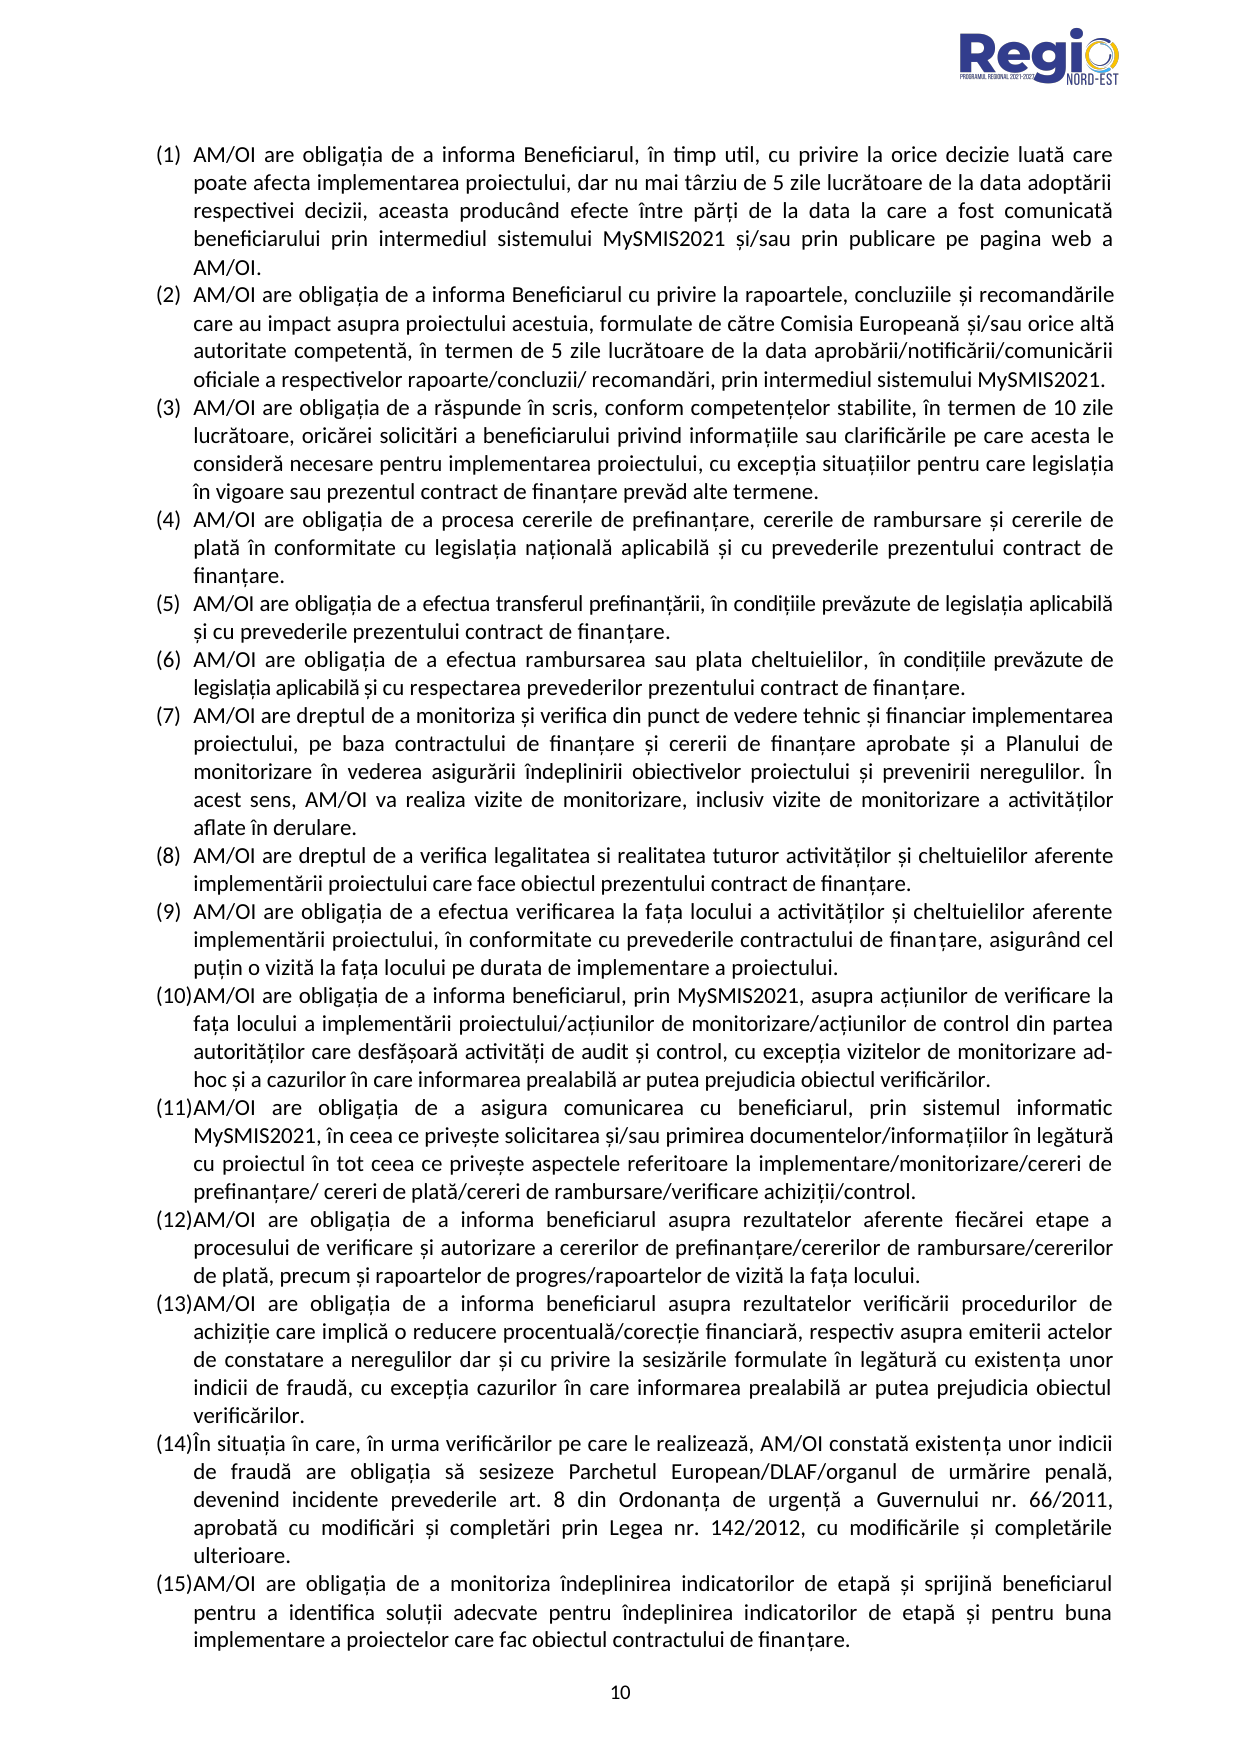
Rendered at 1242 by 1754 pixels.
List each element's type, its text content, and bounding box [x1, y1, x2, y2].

list AM/OI are dreptul de a monitoriza și verifica din punct de vedere tehnic şi financiar implementarea proiectului, pe baza contractului de finanțare și cererii de finanțare aprobate și a Planului de monitorizare în vederea asigurării îndeplinirii obiectivelor proiectului și prevenirii neregulilor. În acest sens, AM/OI va realiza vizite de monitorizare, inclusiv vizite de monitorizare a activităților aflate în derulare. [156, 701, 1114, 841]
list AM/OI are obligația de a procesa cererile de prefinanțare, cererile de rambursare și cererile de plată în conformitate cu legislația națională aplicabilă și cu prevederile prezentului contract de finanțare. [156, 505, 1115, 589]
list AM/OI are obligația de a informa Beneficiarul cu privire la rapoartele, concluziile şi recomandările care au impact asupra proiectului acestuia, formulate de către Comisia Europeană şi/sau orice altă autoritate competentă, în termen de 5 zile lucrătoare de la data aprobării/notificării/comunicării oficiale a respectivelor rapoarte/concluzii/ recomandări, prin intermediul sistemului MySMIS2021. [156, 281, 1115, 393]
list AM/OI are obligația de a asigura comunicarea cu beneficiarul, prin sistemul informatic MySMIS2021, în ceea ce privește solicitarea și/sau primirea documentelor/informațiilor în legătură cu proiectul în tot ceea ce privește aspectele referitoare la implementare/monitorizare/cereri de prefinanțare/ cereri de plată/cereri de rambursare/verificare achiziții/control. [156, 1093, 1114, 1205]
list AM/OI are obligația de a efectua rambursarea sau plata cheltuielilor, în condițiile prevăzute de legislația aplicabilă și cu respectarea prevederilor prezentului contract de finanțare. [156, 645, 1114, 701]
list AM/OI are obligația de a efectua verificarea la fața locului a activităților și cheltuielilor aferente implementării proiectului, în conformitate cu prevederile contractului de finanțare, asigurând cel puțin o vizită la fața locului pe durata de implementare a proiectului. [156, 897, 1114, 981]
list În situația în care, în urma verificărilor pe care le realizează, AM/OI constată existența unor indicii de fraudă are obligația să sesizeze Parchetul European/DLAF/organul de urmărire penală, devenind incidente prevederile art. 8 din Ordonanța de urgență a Guvernului nr. 66/2011, aprobată cu modificări și completări prin Legea nr. 142/2012, cu modificările și completările ulterioare. [156, 1429, 1114, 1569]
list AM/OI are obligația de a informa Beneficiarul, în timp util, cu privire la orice decizie luată care poate afecta implementarea proiectului, dar nu mai târziu de 5 zile lucrătoare de la data adoptării respectivei decizii, aceasta producând efecte între părți de la data la care a fost comunicată beneficiarului prin intermediul sistemului MySMIS2021 și/sau prin publicare pe pagina web a AM/OI. [156, 141, 1115, 281]
list AM/OI are obligația de a informa beneficiarul, prin MySMIS2021, asupra acțiunilor de verificare la fața locului a implementării proiectului/acțiunilor de monitorizare/acțiunilor de control din partea autorităților care desfășoară activități de audit și control, cu excepția vizitelor de monitorizare ad-hoc și a cazurilor în care informarea prealabilă ar putea prejudicia obiectul verificărilor. [156, 981, 1114, 1093]
list AM/OI are dreptul de a verifica legalitatea si realitatea tuturor activităților și cheltuielilor aferente implementării proiectului care face obiectul prezentului contract de finanțare. [156, 841, 1114, 897]
list AM/OI are obligația de a răspunde în scris, conform competențelor stabilite, în termen de 10 zile lucrătoare, oricărei solicitări a beneficiarului privind informațiile sau clarificările pe care acesta le consideră necesare pentru implementarea proiectului, cu excepția situațiilor pentru care legislația în vigoare sau prezentul contract de finanțare prevăd alte termene. [156, 393, 1115, 505]
list AM/OI are obligația de a informa beneficiarul asupra rezultatelor aferente fiecărei etape a procesului de verificare și autorizare a cererilor de prefinanțare/cererilor de rambursare/cererilor de plată, precum și rapoartelor de progres/rapoartelor de vizită la fața locului. [156, 1205, 1114, 1289]
list AM/OI are obligația de a monitoriza îndeplinirea indicatorilor de etapă și sprijină beneficiarul pentru a identifica soluții adecvate pentru îndeplinirea indicatorilor de etapă și pentru buna implementare a proiectelor care fac obiectul contractului de finanțare. [156, 1569, 1114, 1654]
list AM/OI are obligația de a efectua transferul prefinanțării, în condițiile prevăzute de legislația aplicabilă și cu prevederile prezentului contract de finanțare. [156, 589, 1114, 645]
picture [957, 24, 1123, 89]
list AM/OI are obligația de a informa beneficiarul asupra rezultatelor verificării procedurilor de achiziție care implică o reducere procentuală/corecție financiară, respectiv asupra emiterii actelor de constatare a neregulilor dar și cu privire la sesizările formulate în legătură cu existența unor indicii de fraudă, cu excepția cazurilor în care informarea prealabilă ar putea prejudicia obiectul verificărilor. [156, 1289, 1114, 1429]
